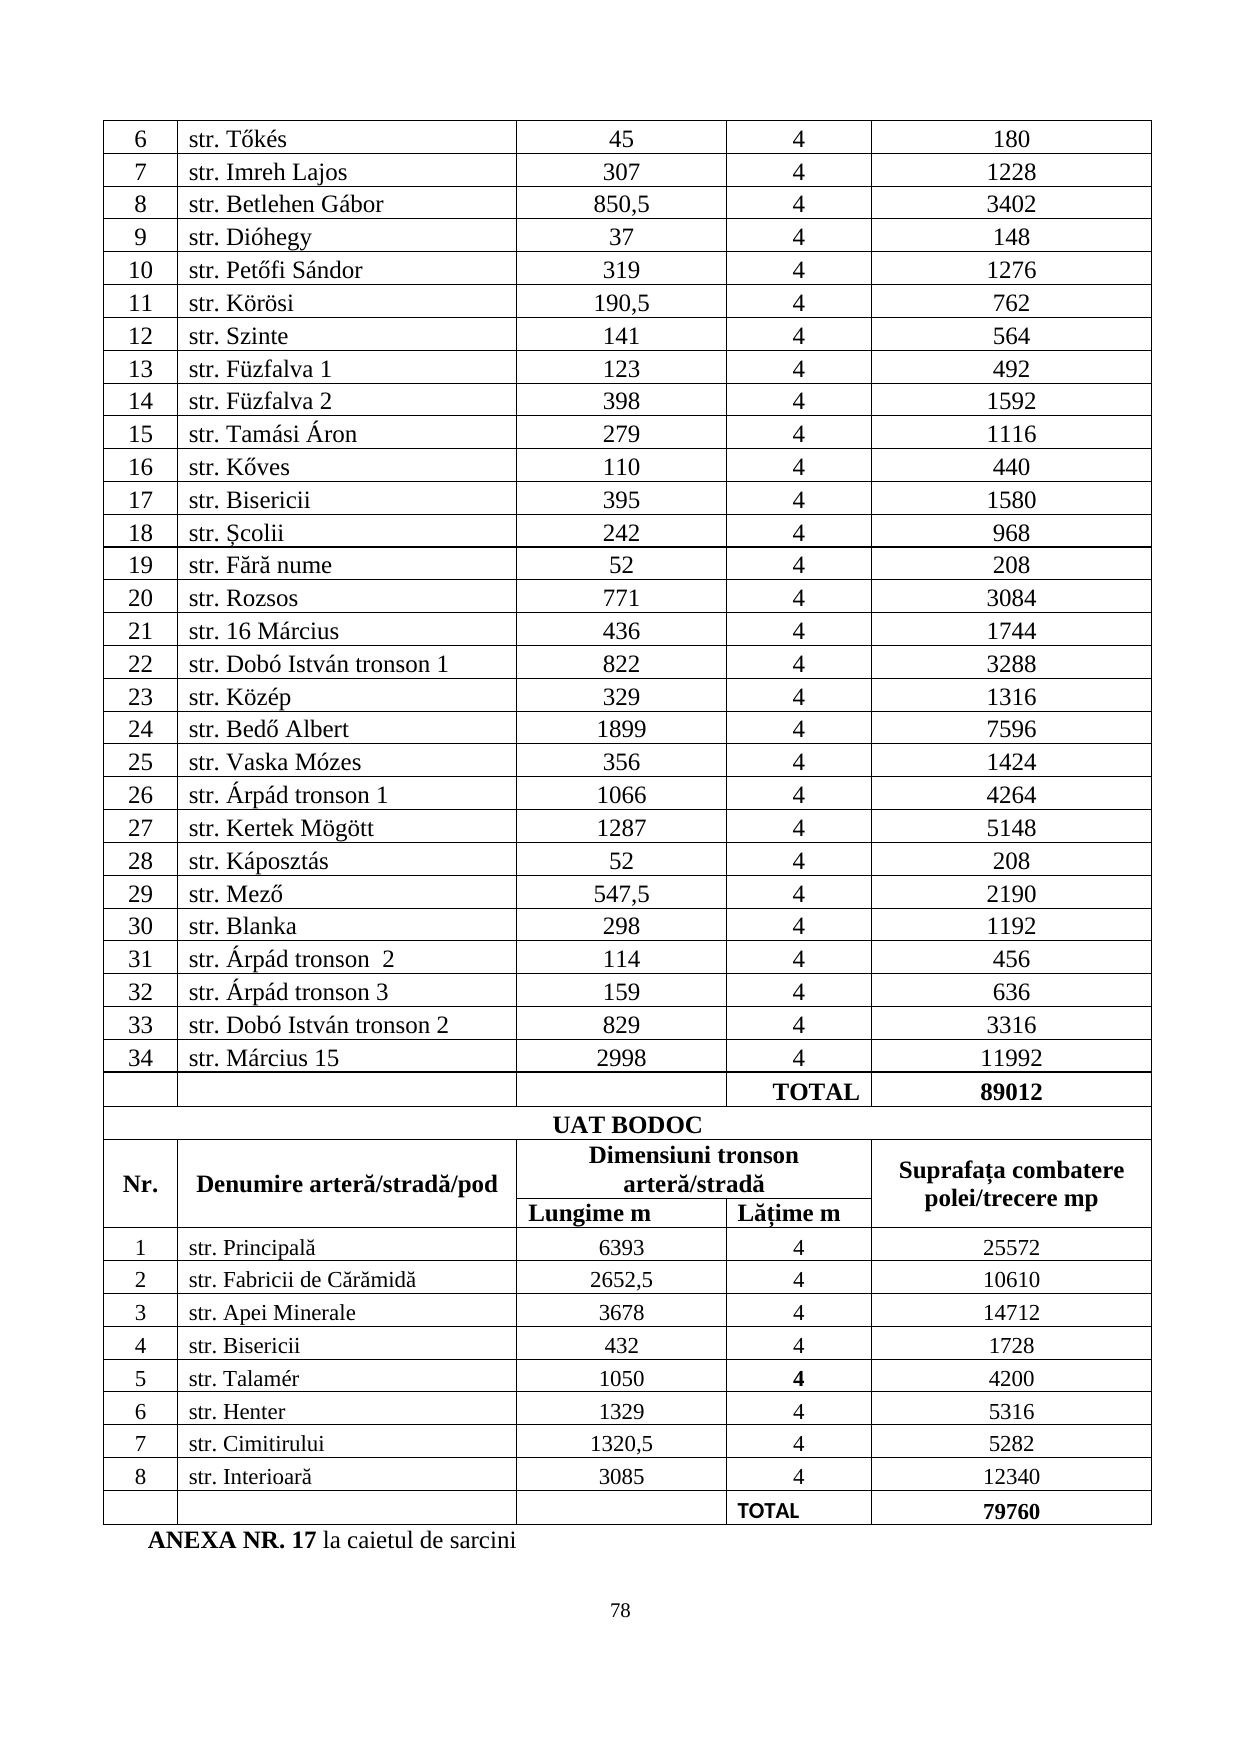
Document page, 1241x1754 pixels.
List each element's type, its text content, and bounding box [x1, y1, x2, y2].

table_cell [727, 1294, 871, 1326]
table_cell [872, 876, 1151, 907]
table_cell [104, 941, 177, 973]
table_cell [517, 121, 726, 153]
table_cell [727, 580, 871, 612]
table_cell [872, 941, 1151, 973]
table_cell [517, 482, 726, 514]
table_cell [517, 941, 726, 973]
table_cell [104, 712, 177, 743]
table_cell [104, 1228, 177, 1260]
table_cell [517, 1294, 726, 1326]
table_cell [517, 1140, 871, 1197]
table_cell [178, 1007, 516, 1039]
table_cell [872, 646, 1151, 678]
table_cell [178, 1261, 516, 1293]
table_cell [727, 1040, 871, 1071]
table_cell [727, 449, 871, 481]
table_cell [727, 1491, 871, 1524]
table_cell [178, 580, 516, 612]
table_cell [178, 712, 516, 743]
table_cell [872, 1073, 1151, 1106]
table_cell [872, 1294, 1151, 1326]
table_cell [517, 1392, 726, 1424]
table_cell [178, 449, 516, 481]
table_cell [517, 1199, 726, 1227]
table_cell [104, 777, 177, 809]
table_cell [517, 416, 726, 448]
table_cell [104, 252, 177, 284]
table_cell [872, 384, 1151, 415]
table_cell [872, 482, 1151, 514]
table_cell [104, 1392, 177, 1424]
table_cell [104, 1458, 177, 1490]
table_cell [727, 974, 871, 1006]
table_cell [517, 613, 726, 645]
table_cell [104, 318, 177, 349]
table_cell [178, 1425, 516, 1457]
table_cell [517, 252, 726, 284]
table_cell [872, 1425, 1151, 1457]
text ANEXA NR. 17 la caietul de sarcini [148, 1525, 1092, 1554]
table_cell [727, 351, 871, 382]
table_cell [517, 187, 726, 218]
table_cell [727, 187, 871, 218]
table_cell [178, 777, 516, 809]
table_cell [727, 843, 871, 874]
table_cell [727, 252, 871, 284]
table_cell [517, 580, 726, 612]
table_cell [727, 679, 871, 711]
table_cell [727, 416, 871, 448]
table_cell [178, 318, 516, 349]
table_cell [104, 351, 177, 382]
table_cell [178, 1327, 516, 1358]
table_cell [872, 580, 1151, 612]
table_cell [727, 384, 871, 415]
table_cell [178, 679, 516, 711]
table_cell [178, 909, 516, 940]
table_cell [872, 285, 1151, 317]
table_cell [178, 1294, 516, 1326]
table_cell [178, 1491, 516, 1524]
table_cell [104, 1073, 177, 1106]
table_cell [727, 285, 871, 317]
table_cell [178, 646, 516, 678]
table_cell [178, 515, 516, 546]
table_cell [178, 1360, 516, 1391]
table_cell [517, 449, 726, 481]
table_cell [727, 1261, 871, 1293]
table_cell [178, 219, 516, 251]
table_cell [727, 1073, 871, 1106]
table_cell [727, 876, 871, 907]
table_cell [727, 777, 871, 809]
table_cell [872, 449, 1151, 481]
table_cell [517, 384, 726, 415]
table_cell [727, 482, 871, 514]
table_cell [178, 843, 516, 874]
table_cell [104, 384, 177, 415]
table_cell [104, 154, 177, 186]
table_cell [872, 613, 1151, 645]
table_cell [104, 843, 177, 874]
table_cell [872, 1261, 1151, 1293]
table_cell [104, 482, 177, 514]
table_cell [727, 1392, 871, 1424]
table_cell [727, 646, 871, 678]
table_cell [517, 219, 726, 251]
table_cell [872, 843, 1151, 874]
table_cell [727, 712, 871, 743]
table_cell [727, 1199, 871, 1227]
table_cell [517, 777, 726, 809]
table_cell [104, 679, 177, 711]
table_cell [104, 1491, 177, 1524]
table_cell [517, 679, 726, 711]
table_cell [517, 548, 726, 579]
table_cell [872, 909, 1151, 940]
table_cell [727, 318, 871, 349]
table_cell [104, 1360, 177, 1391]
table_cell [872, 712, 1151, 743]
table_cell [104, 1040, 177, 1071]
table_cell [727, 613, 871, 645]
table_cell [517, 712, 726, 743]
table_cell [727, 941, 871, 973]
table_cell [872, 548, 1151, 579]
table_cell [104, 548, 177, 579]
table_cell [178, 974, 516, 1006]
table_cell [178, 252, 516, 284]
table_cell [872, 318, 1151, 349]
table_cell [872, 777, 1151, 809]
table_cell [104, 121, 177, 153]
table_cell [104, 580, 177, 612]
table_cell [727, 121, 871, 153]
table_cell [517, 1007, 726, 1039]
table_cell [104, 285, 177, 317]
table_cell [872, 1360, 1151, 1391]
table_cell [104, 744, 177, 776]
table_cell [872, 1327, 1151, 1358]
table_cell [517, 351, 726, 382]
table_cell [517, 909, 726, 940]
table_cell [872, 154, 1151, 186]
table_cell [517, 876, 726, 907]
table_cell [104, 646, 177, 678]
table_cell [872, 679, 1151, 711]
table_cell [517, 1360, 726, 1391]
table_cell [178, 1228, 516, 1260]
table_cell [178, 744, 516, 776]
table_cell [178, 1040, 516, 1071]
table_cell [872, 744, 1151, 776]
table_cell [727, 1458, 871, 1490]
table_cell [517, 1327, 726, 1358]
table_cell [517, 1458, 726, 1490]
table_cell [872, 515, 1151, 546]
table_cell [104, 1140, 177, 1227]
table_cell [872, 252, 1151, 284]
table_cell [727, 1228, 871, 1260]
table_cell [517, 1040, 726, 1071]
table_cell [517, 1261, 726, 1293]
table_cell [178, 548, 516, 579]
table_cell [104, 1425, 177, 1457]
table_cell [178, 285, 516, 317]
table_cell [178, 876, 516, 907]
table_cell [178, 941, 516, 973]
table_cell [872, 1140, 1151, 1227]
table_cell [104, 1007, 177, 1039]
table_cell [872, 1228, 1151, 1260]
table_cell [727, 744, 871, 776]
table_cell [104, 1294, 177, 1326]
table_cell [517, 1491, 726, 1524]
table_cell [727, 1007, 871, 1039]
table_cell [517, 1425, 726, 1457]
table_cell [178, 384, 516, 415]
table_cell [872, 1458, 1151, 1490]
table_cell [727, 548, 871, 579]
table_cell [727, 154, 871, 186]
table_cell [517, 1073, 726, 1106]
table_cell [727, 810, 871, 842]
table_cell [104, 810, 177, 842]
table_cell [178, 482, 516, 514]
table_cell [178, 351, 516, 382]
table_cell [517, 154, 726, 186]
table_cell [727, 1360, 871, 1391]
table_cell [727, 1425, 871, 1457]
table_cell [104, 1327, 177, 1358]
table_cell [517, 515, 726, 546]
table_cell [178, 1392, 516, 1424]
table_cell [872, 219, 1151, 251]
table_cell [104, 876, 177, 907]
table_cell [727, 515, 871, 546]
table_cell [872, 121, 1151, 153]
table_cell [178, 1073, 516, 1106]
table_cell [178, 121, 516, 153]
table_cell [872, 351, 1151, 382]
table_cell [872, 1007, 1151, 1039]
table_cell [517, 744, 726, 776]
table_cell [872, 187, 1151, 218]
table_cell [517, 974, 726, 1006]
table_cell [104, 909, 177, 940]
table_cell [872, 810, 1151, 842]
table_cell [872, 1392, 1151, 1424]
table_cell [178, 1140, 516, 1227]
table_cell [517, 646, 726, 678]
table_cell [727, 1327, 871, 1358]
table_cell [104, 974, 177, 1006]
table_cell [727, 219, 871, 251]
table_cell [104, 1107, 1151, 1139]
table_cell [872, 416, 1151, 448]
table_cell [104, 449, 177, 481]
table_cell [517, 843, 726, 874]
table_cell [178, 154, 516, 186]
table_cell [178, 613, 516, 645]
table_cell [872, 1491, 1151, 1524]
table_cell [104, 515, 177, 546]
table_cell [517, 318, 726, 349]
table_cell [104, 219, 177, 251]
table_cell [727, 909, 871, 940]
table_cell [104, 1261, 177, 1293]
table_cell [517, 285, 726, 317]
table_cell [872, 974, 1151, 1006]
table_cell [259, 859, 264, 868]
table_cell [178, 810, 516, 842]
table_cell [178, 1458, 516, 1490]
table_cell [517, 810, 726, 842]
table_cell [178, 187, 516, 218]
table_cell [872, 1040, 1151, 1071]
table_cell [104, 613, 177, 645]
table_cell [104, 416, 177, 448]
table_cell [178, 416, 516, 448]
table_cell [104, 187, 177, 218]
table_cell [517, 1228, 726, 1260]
